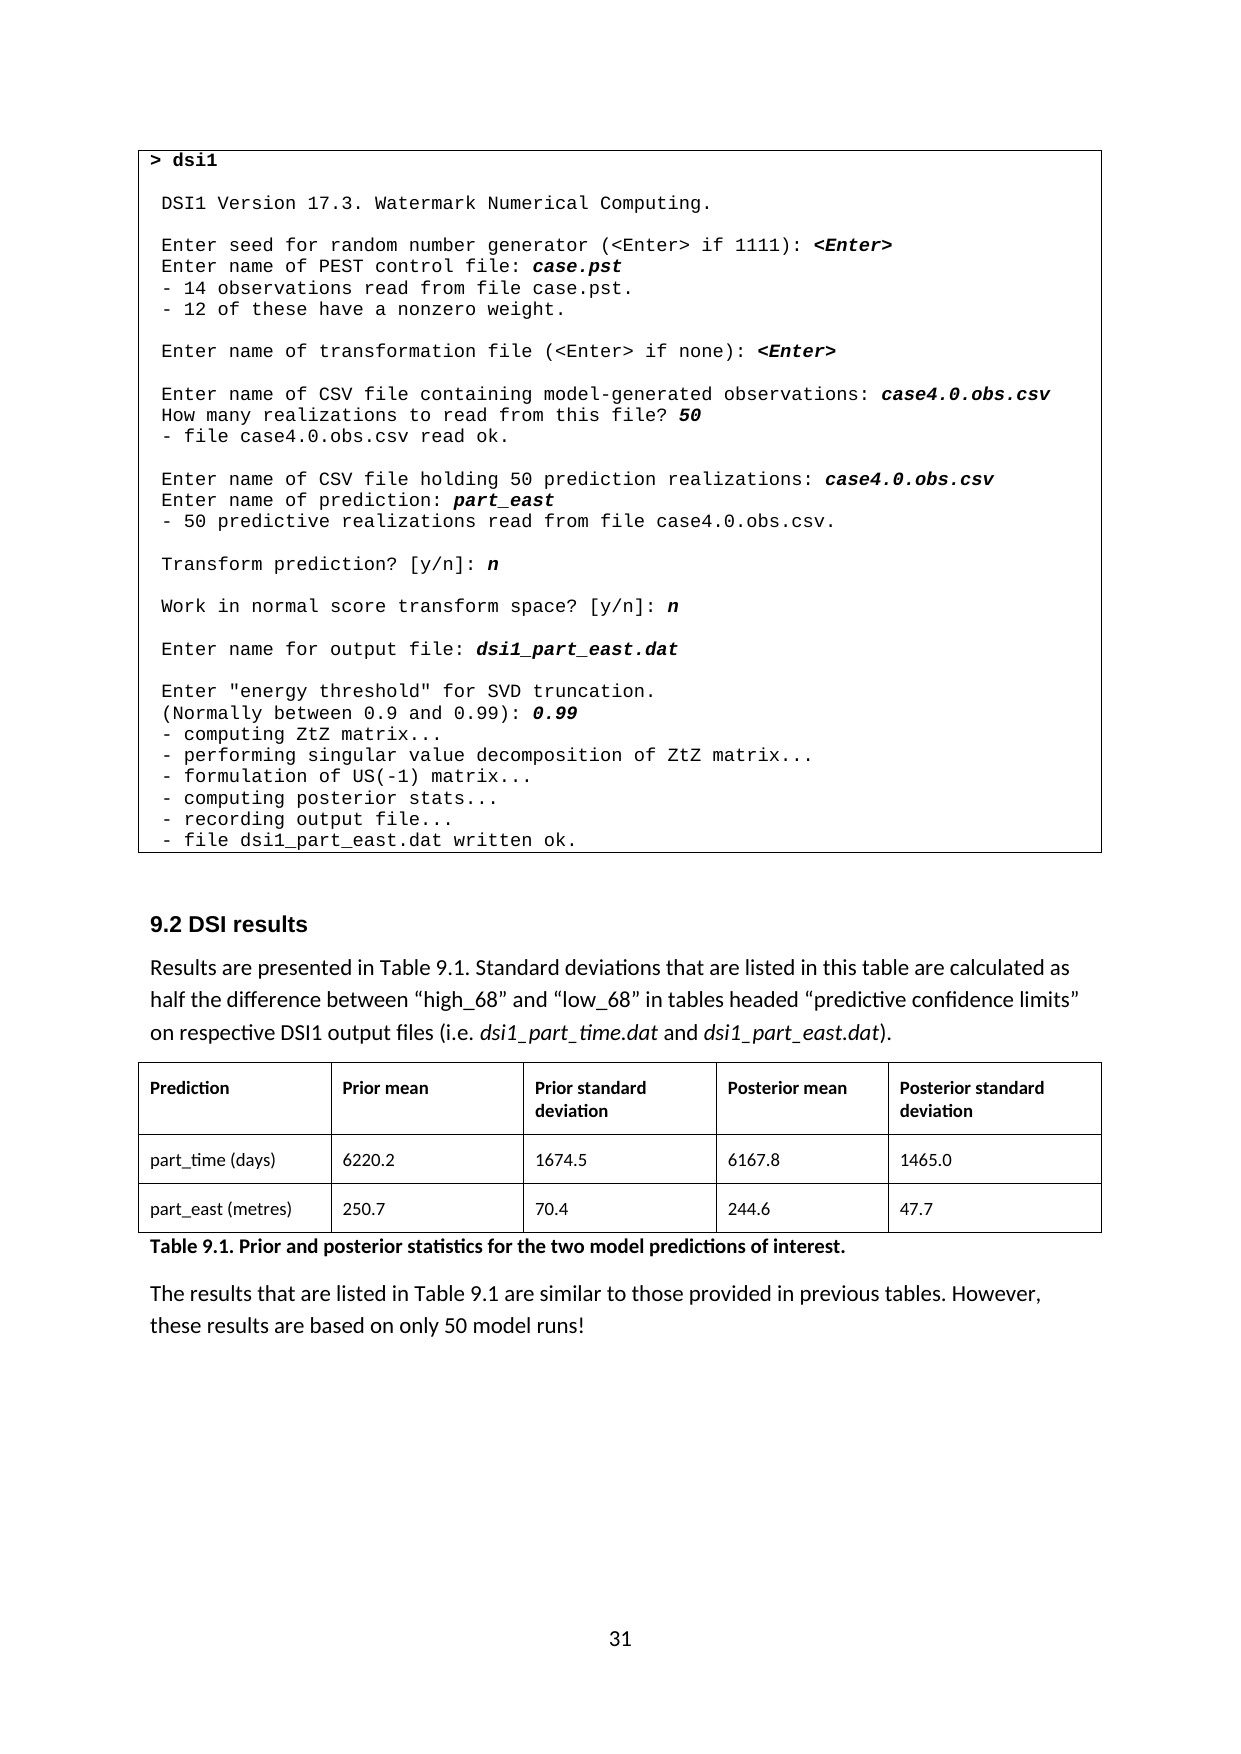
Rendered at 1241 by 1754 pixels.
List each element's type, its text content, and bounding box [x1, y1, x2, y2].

table_header Posterior mean [717, 1063, 888, 1134]
table_cell 1674.5 [524, 1135, 716, 1183]
table_header Prior mean [332, 1063, 523, 1134]
table_cell part_east (metres) [139, 1184, 331, 1232]
table_header Prior standard deviation [524, 1063, 716, 1134]
table_cell 244.6 [717, 1184, 888, 1232]
text The results that are listed in Table 9.1 are similar to those provided in previous tables. However, these results are based on only 50 model runs! [150, 1279, 1090, 1339]
table_cell 6167.8 [717, 1135, 888, 1183]
table_header Prediction [139, 1063, 331, 1134]
table_cell 70.4 [524, 1184, 716, 1232]
table_cell part_time (days) [139, 1135, 331, 1183]
table_cell 1465.0 [889, 1135, 1101, 1183]
table_header > dsi1 DSI1 Version 17.3. Watermark Numerical Computing. Enter seed for random number generator (<Enter> if 1111): <Enter> Enter name of PEST control file: case.pst - 14 observations read from file case.pst. - 12 of these have a nonzero weight. Enter name of transformation file (<Enter> if none): <Enter> Enter name of CSV file containing model-generated observations: case4.0.obs.csv How many realizations to read from this file? 50 - file case4.0.obs.csv read ok. Enter name of CSV file holding 50 prediction realizations: case4.0.obs.csv Enter name of prediction: part_east - 50 predictive realizations read from file case4.0.obs.csv. Transform prediction? [y/n]: n Work in normal score transform space? [y/n]: n Enter name for output file: dsi1_part_east.dat Enter "energy threshold" for SVD truncation. (Normally between 0.9 and 0.99): 0.99 - computing ZtZ matrix... - performing singular value decomposition of ZtZ matrix... - formulation of US(-1) matrix... - computing posterior stats... - recording output file... - file dsi1_part_east.dat written ok. [139, 151, 1101, 852]
table_cell 6220.2 [332, 1135, 523, 1183]
text Table 9.1. Prior and posterior statistics for the two model predictions of interest. [150, 1233, 1090, 1258]
table_cell 47.7 [889, 1184, 1101, 1232]
subtitle 9.2 DSI results [150, 911, 1090, 937]
text Results are presented in Table 9.1. Standard deviations that are listed in this table are calculated as half the difference between “high_68” and “low_68” in tables headed “predictive confidence limits” on respective DSI1 output files (i.e. dsi1_part_time.dat and dsi1_part_east.dat). [150, 953, 1090, 1046]
table_header Posterior standard deviation [889, 1063, 1101, 1134]
table_cell 250.7 [332, 1184, 523, 1232]
